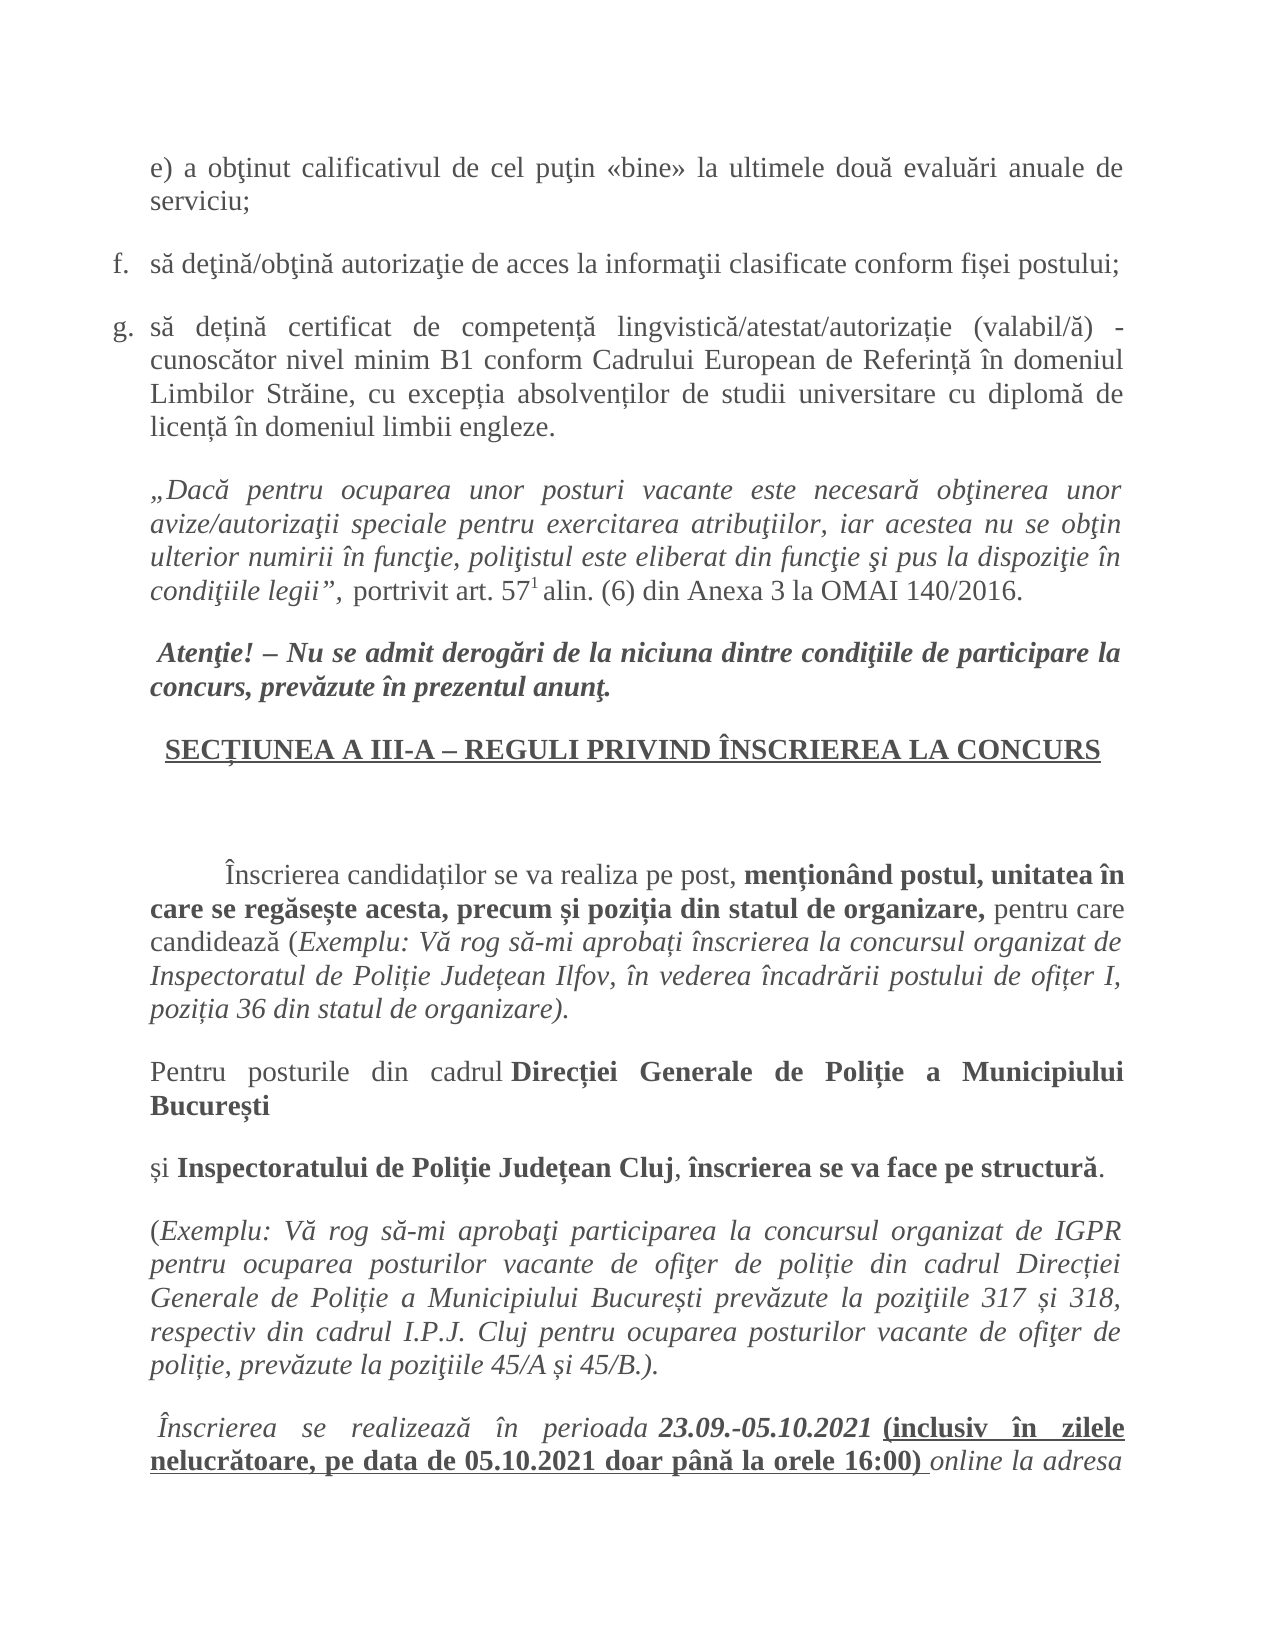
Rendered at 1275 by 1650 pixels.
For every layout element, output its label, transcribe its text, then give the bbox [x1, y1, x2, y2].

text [150, 1410, 1125, 1477]
text Înscrierea candidaților se va realiza pe post, menționând postul, unitatea în care se regăsește acesta, precum și poziția din statul de organizare, pentru care candidează (Exemplu: Vă rog să-mi aprobați înscrierea la concursul organizat de Inspectoratul de Poliție Județean Ilfov, în vederea încadrării postului de ofițer I, poziția 36 din statul de organizare). [150, 857, 1125, 1025]
text (Exemplu: Vă rog să-mi aprobaţi participarea la concursul organizat de IGPR pentru ocuparea posturilor vacante de ofiţer de poliție din cadrul Direcției Generale de Poliție a Municipiului București prevăzute la poziţiile 317 și 318, respectiv din cadrul I.P.J. Cluj pentru ocuparea posturilor vacante de ofiţer de poliție, prevăzute la poziţiile 45/A și 45/B.). [150, 1213, 1125, 1381]
list să dețină certificat de competență lingvistică/atestat/autorizație (valabil/ă) - cunoscător nivel minim B1 conform Cadrului European de Referință în domeniul Limbilor Străine, cu excepția absolvenților de studii universitare cu diplomă de licență în domeniul limbii engleze. [112, 309, 1125, 443]
text SECȚIUNEA A III-A – REGULI PRIVIND ÎNSCRIEREA LA CONCURS [150, 732, 1125, 765]
text „Dacă pentru ocuparea unor posturi vacante este necesară obţinerea unor avize/autorizaţii speciale pentru exercitarea atribuţiilor, iar acestea nu se obţin ulterior numirii în funcţie, poliţistul este eliberat din funcţie şi pus la dispoziţie în condiţiile legii”, portrivit art. 571 alin. (6) din Anexa 3 la OMAI 140/2016. [150, 472, 1125, 606]
list să deţină/obţină autorizaţie de acces la informaţii clasificate conform fișei postului; [112, 246, 1125, 280]
text Atenţie! – Nu se admit derogări de la niciuna dintre condiţiile de participare la concurs, prevăzute în prezentul anunţ. [150, 636, 1125, 703]
text e) a obţinut calificativul de cel puţin «bine» la ultimele două evaluări anuale de serviciu; [150, 150, 1125, 217]
text Pentru posturile din cadrul Direcției Generale de Poliție a Municipiului București [150, 1054, 1125, 1121]
text și Inspectoratului de Poliție Județean Cluj, înscrierea se va face pe structură. [150, 1150, 1125, 1184]
